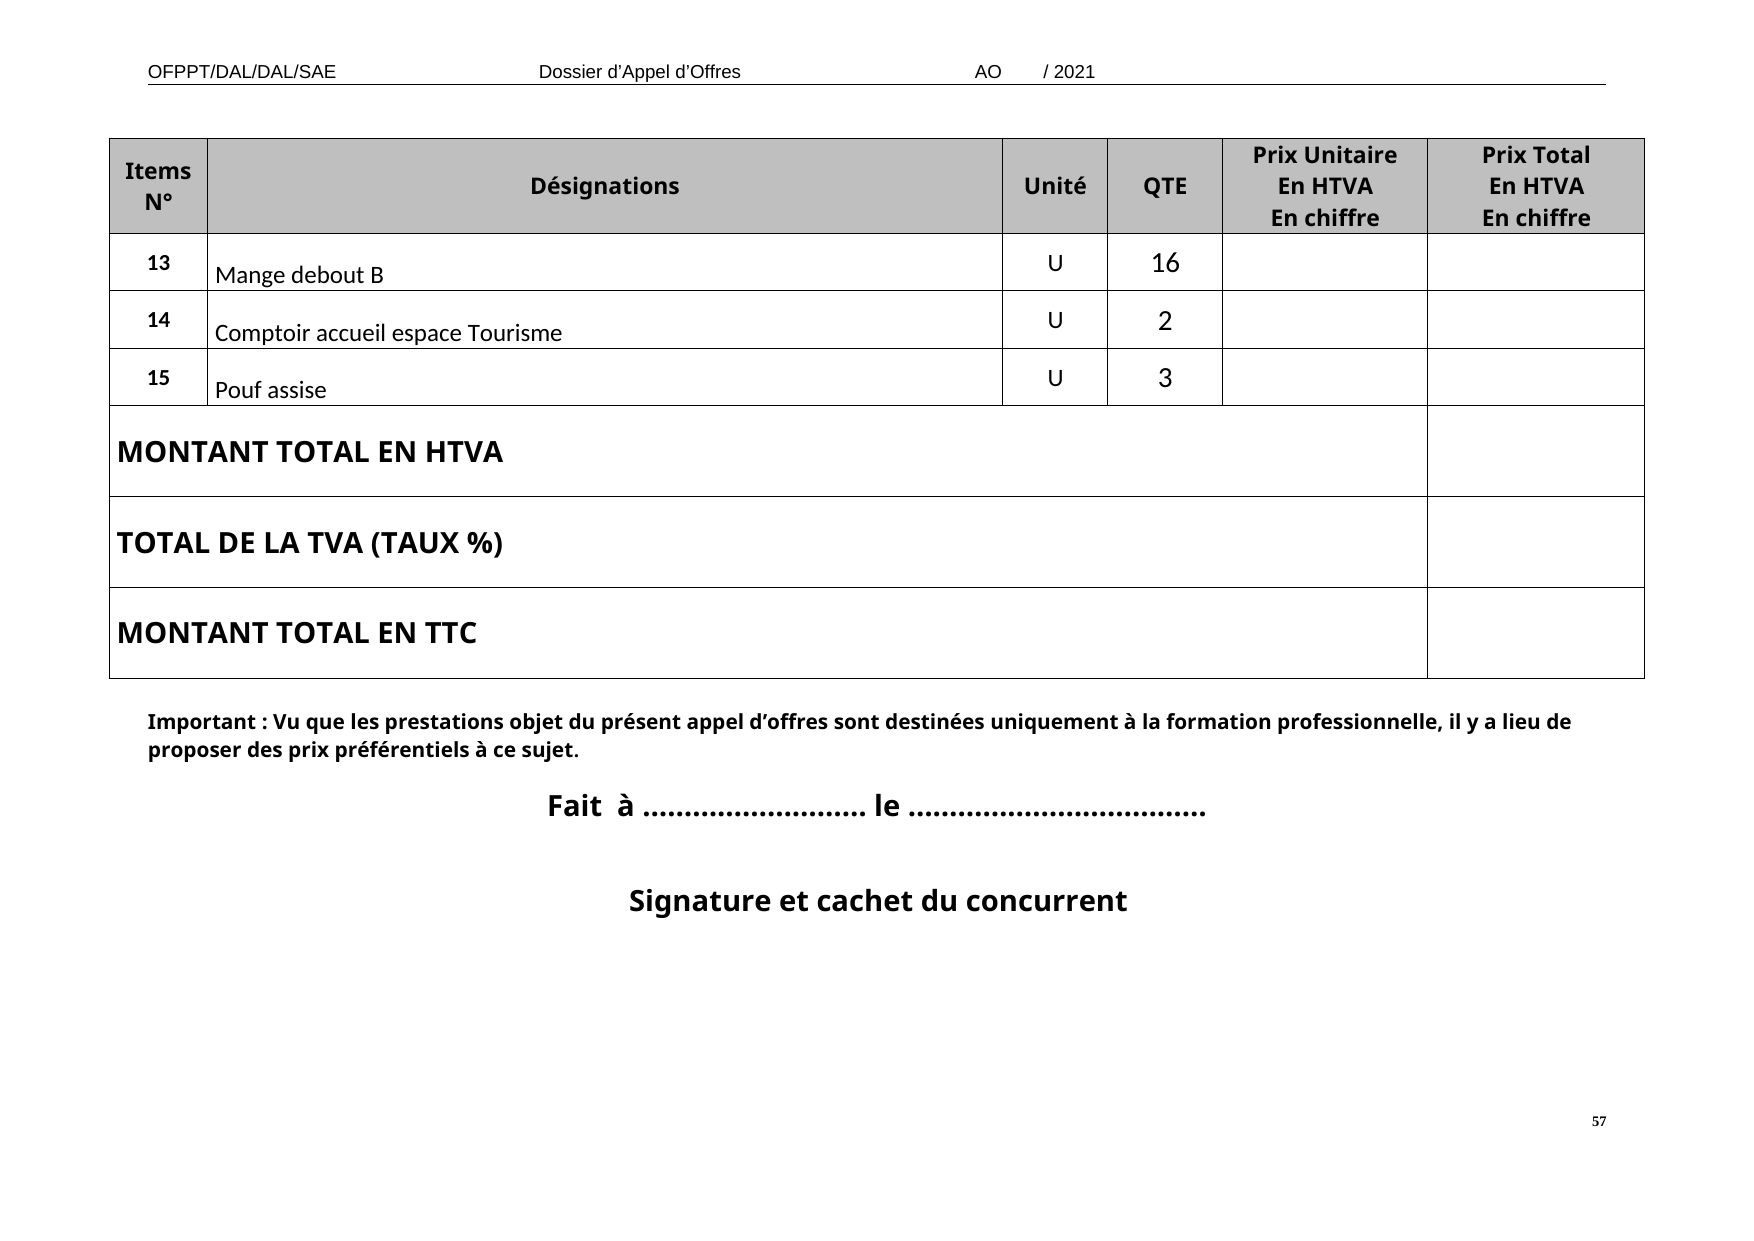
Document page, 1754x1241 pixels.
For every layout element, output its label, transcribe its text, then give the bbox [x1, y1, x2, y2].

table_cell [1428, 291, 1644, 348]
table_header Prix Unitaire En HTVA En chiffre [1223, 139, 1427, 233]
table_cell [1428, 349, 1644, 405]
table_cell [1428, 588, 1644, 677]
table_header QTE [1108, 139, 1222, 233]
table_cell 16 [1108, 234, 1222, 290]
table_cell 3 [1108, 349, 1222, 405]
table_header Unité [1003, 139, 1107, 233]
table_cell Mange debout B [208, 234, 1002, 290]
table_cell MONTANT TOTAL EN HTVA [110, 406, 1427, 496]
text Fait à ……………………… le ……………………………… [148, 786, 1606, 825]
table_header Prix Total En HTVA En chiffre [1428, 139, 1644, 233]
table_cell 14 [110, 291, 207, 348]
table_cell [1223, 291, 1427, 348]
table_cell [1223, 349, 1427, 405]
table_cell 13 [110, 234, 207, 290]
table_cell U [1003, 234, 1107, 290]
table_cell 15 [110, 349, 207, 405]
table_cell [1428, 406, 1644, 496]
table_cell MONTANT TOTAL EN TTC [110, 588, 1427, 677]
table_header Désignations [208, 139, 1002, 233]
table_cell U [1003, 349, 1107, 405]
table_cell 2 [1108, 291, 1222, 348]
table_cell [1223, 234, 1427, 290]
table_cell [1428, 497, 1644, 587]
text Signature et cachet du concurrent [148, 880, 1606, 920]
table_cell [1428, 234, 1644, 290]
table_header Items N° [110, 139, 207, 233]
table_cell Comptoir accueil espace Tourisme [208, 291, 1002, 348]
text Important : Vu que les prestations objet du présent appel d’offres sont destinées uniquement à la formation professionnelle, il y a lieu de proposer des prix préférentiels à ce sujet. [148, 707, 1606, 764]
table_cell TOTAL DE LA TVA (TAUX %) [110, 497, 1427, 587]
table_cell U [1003, 291, 1107, 348]
table_cell Pouf assise [208, 349, 1002, 405]
